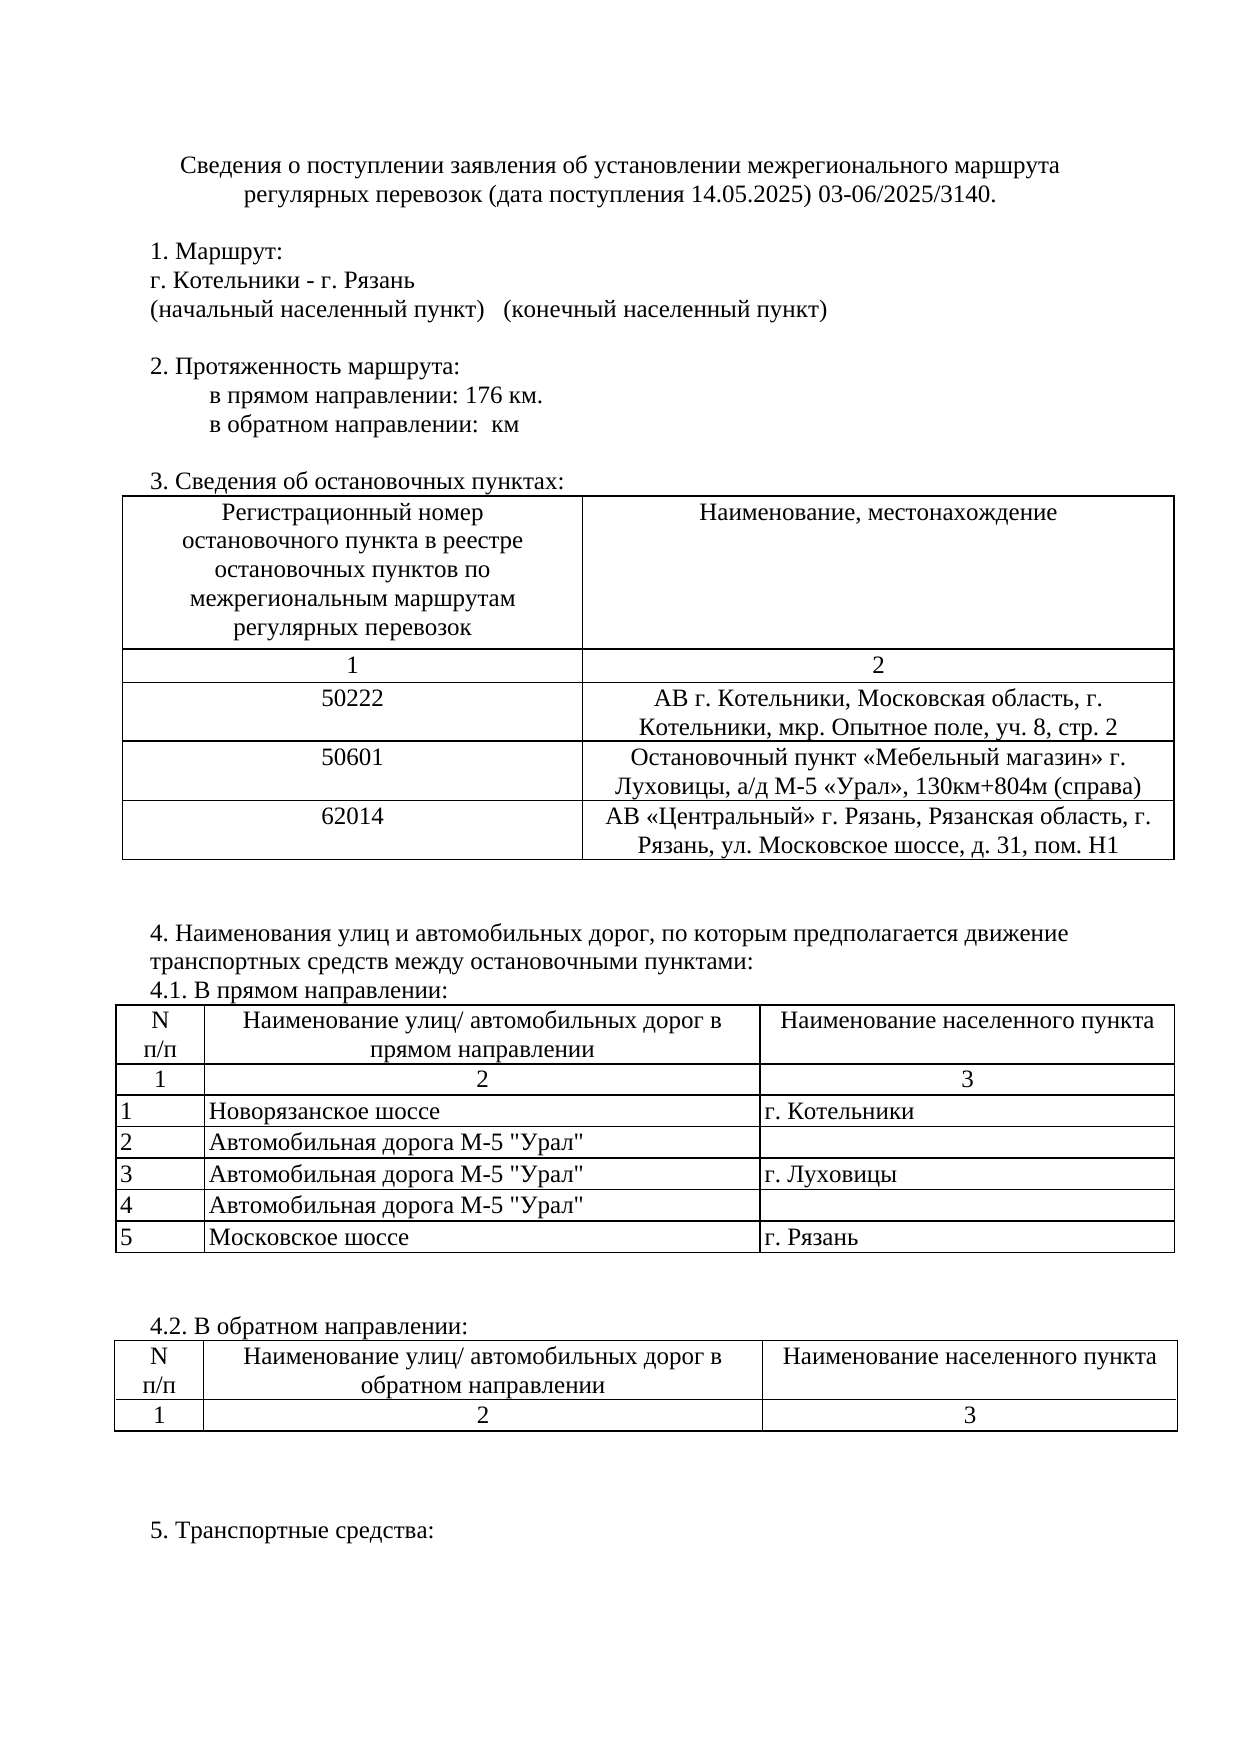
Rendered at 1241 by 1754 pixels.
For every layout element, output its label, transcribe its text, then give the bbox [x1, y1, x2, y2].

table_cell 62014 [123, 801, 582, 858]
table_cell 2 [204, 1400, 762, 1430]
text 4.1. В прямом направлении: [150, 975, 1090, 1004]
text 3. Сведения об остановочных пунктах: [150, 466, 1090, 495]
table_cell 1 [117, 1065, 204, 1094]
table_header N п/п [115, 1341, 203, 1398]
text (начальный населенный пункт) (конечный населенный пункт) [150, 294, 1090, 322]
table_cell 50601 [123, 742, 582, 799]
text 4.2. В обратном направлении: [150, 1311, 1090, 1339]
table_cell г. Луховицы [761, 1159, 1174, 1189]
text в обратном направлении: км [150, 409, 1090, 437]
table_cell Автомобильная дорога М-5 "Урал" [205, 1190, 759, 1220]
table_header Регистрационный номер остановочного пункта в реестре остановочных пунктов по межрегиональным маршрутам регулярных перевозок [123, 497, 582, 648]
table_cell 1 [117, 1096, 204, 1126]
text 1. Маршрут: [150, 236, 1090, 265]
table_cell 2 [117, 1127, 204, 1157]
text г. Котельники - г. Рязань [150, 265, 1090, 294]
table_cell Автомобильная дорога М-5 "Урал" [205, 1159, 759, 1189]
text Сведения о поступлении заявления об установлении межрегионального маршрута регулярных перевозок (дата поступления 14.05.2025) 03-06/2025/3140. [150, 150, 1090, 207]
table_cell Московское шоссе [205, 1222, 759, 1252]
table_header Наименование улиц/ автомобильных дорог в прямом направлении [205, 1006, 759, 1063]
table_cell [761, 1127, 1174, 1157]
table_cell 2 [583, 650, 1173, 681]
table_header N п/п [117, 1006, 204, 1063]
table_cell АВ г. Котельники, Московская область, г. Котельники, мкр. Опытное поле, уч. 8, стр. 2 [583, 683, 1173, 740]
table_cell Новорязанское шоссе [205, 1096, 759, 1126]
text 5. Транспортные средства: [150, 1515, 1090, 1544]
text в прямом направлении: 176 км. [150, 380, 1090, 409]
table_cell 3 [763, 1399, 1177, 1430]
table_cell 1 [123, 650, 582, 681]
table_cell г. Рязань [761, 1222, 1174, 1252]
table_cell Остановочный пункт «Мебельный магазин» г. Луховицы, а/д М-5 «Урал», 130км+804м (справа) [583, 742, 1173, 799]
table_cell [761, 1190, 1174, 1220]
text 2. Протяженность маршрута: [150, 351, 1090, 380]
table_cell 2 [205, 1065, 759, 1094]
table_header Наименование населенного пункта [761, 1006, 1174, 1063]
text 4. Наименования улиц и автомобильных дорог, по которым предполагается движение транспортных средств между остановочными пунктами: [150, 918, 1090, 975]
table_cell 3 [117, 1159, 204, 1189]
table_cell АВ «Центральный» г. Рязань, Рязанская область, г. Рязань, ул. Московское шоссе, д. 31, пом. Н1 [583, 801, 1173, 858]
table_header Наименование, местонахождение [583, 497, 1173, 648]
table_header Наименование населенного пункта [763, 1341, 1177, 1398]
table_cell 50222 [123, 683, 582, 740]
table_cell 4 [117, 1190, 204, 1220]
table_cell 1 [115, 1400, 203, 1430]
table_cell г. Котельники [761, 1096, 1174, 1126]
table_header Наименование улиц/ автомобильных дорог в обратном направлении [204, 1341, 762, 1398]
table_cell 5 [117, 1222, 204, 1252]
table_cell 3 [761, 1065, 1174, 1094]
table_cell Автомобильная дорога М-5 "Урал" [205, 1127, 759, 1157]
